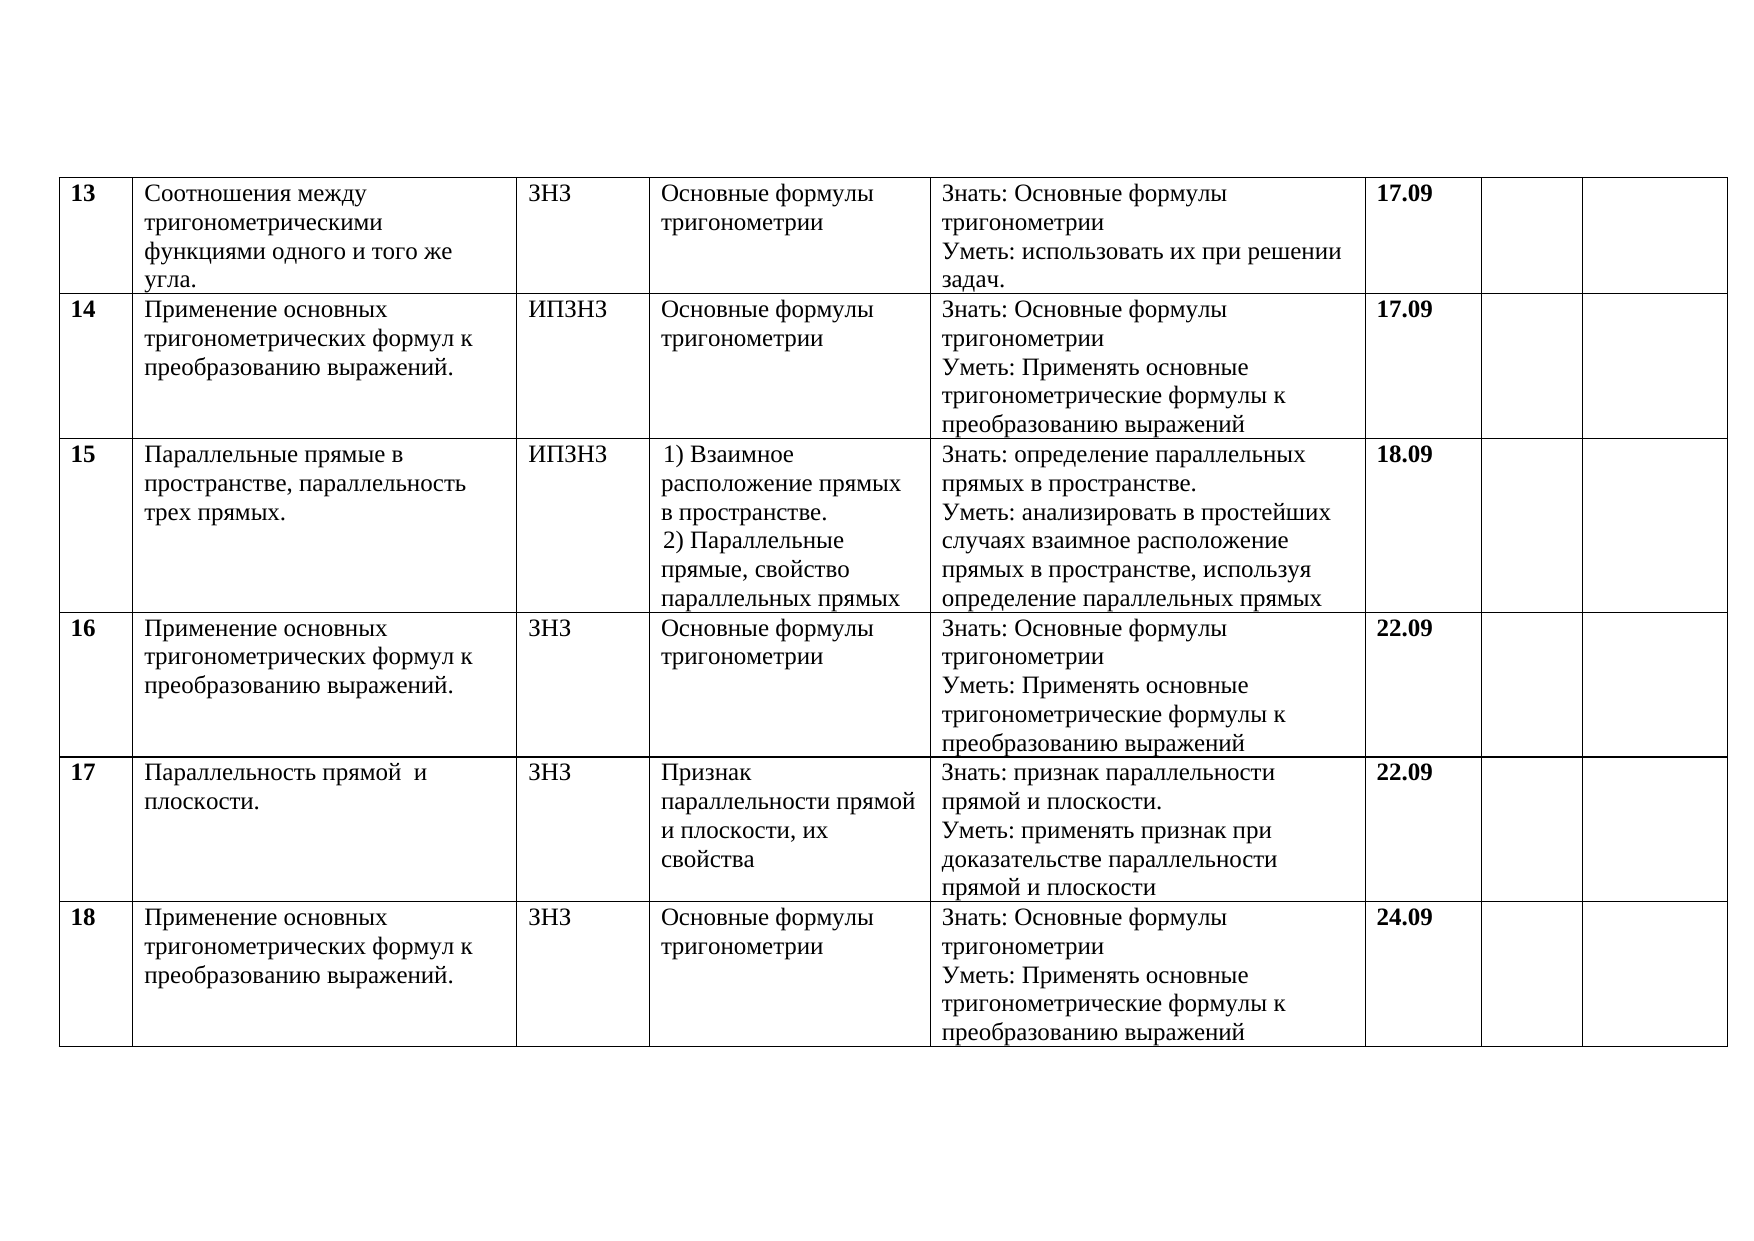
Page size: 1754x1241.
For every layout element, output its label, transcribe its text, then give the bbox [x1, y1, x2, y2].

table_cell Применение основных тригонометрических формул к преобразованию выражений. [133, 294, 516, 438]
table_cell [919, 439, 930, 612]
table_cell ИПЗНЗ [517, 439, 649, 612]
table_cell Основные формулы тригонометрии [650, 613, 930, 756]
table_cell 13 [60, 178, 132, 293]
table_cell [1583, 178, 1727, 293]
table_cell 17 [60, 758, 132, 901]
table_cell [1482, 439, 1582, 612]
table_cell [1482, 613, 1582, 756]
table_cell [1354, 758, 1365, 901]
table_cell ЗНЗ [517, 178, 649, 293]
table_cell Параллельные прямые в пространстве, параллельность трех прямых. [133, 439, 516, 612]
table_cell [1482, 902, 1582, 1046]
table_cell 15 [60, 439, 132, 612]
table_cell Применение основных тригонометрических формул к преобразованию выражений. [133, 613, 516, 756]
table_cell Признак параллельности прямой и плоскости, их свойства [650, 758, 930, 901]
table_cell Знать: Основные формулы тригонометрии Уметь: Применять основные тригонометрические формулы к преобразованию выражений [931, 294, 1365, 438]
table_cell Основные формулы тригонометрии [650, 178, 930, 293]
table_cell 22.09 [1366, 758, 1481, 901]
table_cell ИПЗНЗ [517, 294, 649, 438]
table_cell Соотношения между тригонометрическими функциями одного и того же угла. [133, 178, 516, 293]
table_cell [1583, 439, 1727, 612]
table_cell [1482, 294, 1582, 438]
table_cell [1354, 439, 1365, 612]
table_cell Знать: Основные формулы тригонометрии Уметь: использовать их при решении задач. [931, 178, 1365, 293]
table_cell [133, 902, 516, 1046]
table_cell Основные формулы тригонометрии [650, 294, 930, 438]
table_cell 14 [60, 294, 132, 438]
table_cell 22.09 [1366, 613, 1481, 756]
table_cell 18 [60, 902, 132, 1046]
table_cell [1583, 294, 1727, 438]
table_cell [1583, 758, 1727, 901]
table_cell Знать: Основные формулы тригонометрии Уметь: Применять основные тригонометрические формулы к преобразованию выражений [931, 613, 1365, 756]
table_cell 17.09 [1366, 294, 1481, 438]
table_cell 18.09 [1366, 439, 1481, 612]
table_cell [650, 902, 930, 1046]
table_cell [1583, 902, 1727, 1046]
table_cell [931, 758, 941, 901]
table_cell [1482, 178, 1582, 293]
table_cell 17.09 [1366, 178, 1481, 293]
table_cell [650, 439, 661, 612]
table_cell ЗНЗ [517, 902, 649, 1046]
table_cell Параллельность прямой и плоскости. [133, 758, 516, 901]
table_cell 16 [60, 613, 132, 756]
table_cell [1583, 613, 1727, 756]
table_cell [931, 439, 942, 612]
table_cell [931, 902, 1365, 1046]
table_cell [1482, 758, 1582, 901]
table_cell ЗНЗ [517, 613, 649, 756]
table_cell 24.09 [1366, 902, 1481, 1046]
table_cell ЗНЗ [517, 758, 649, 901]
